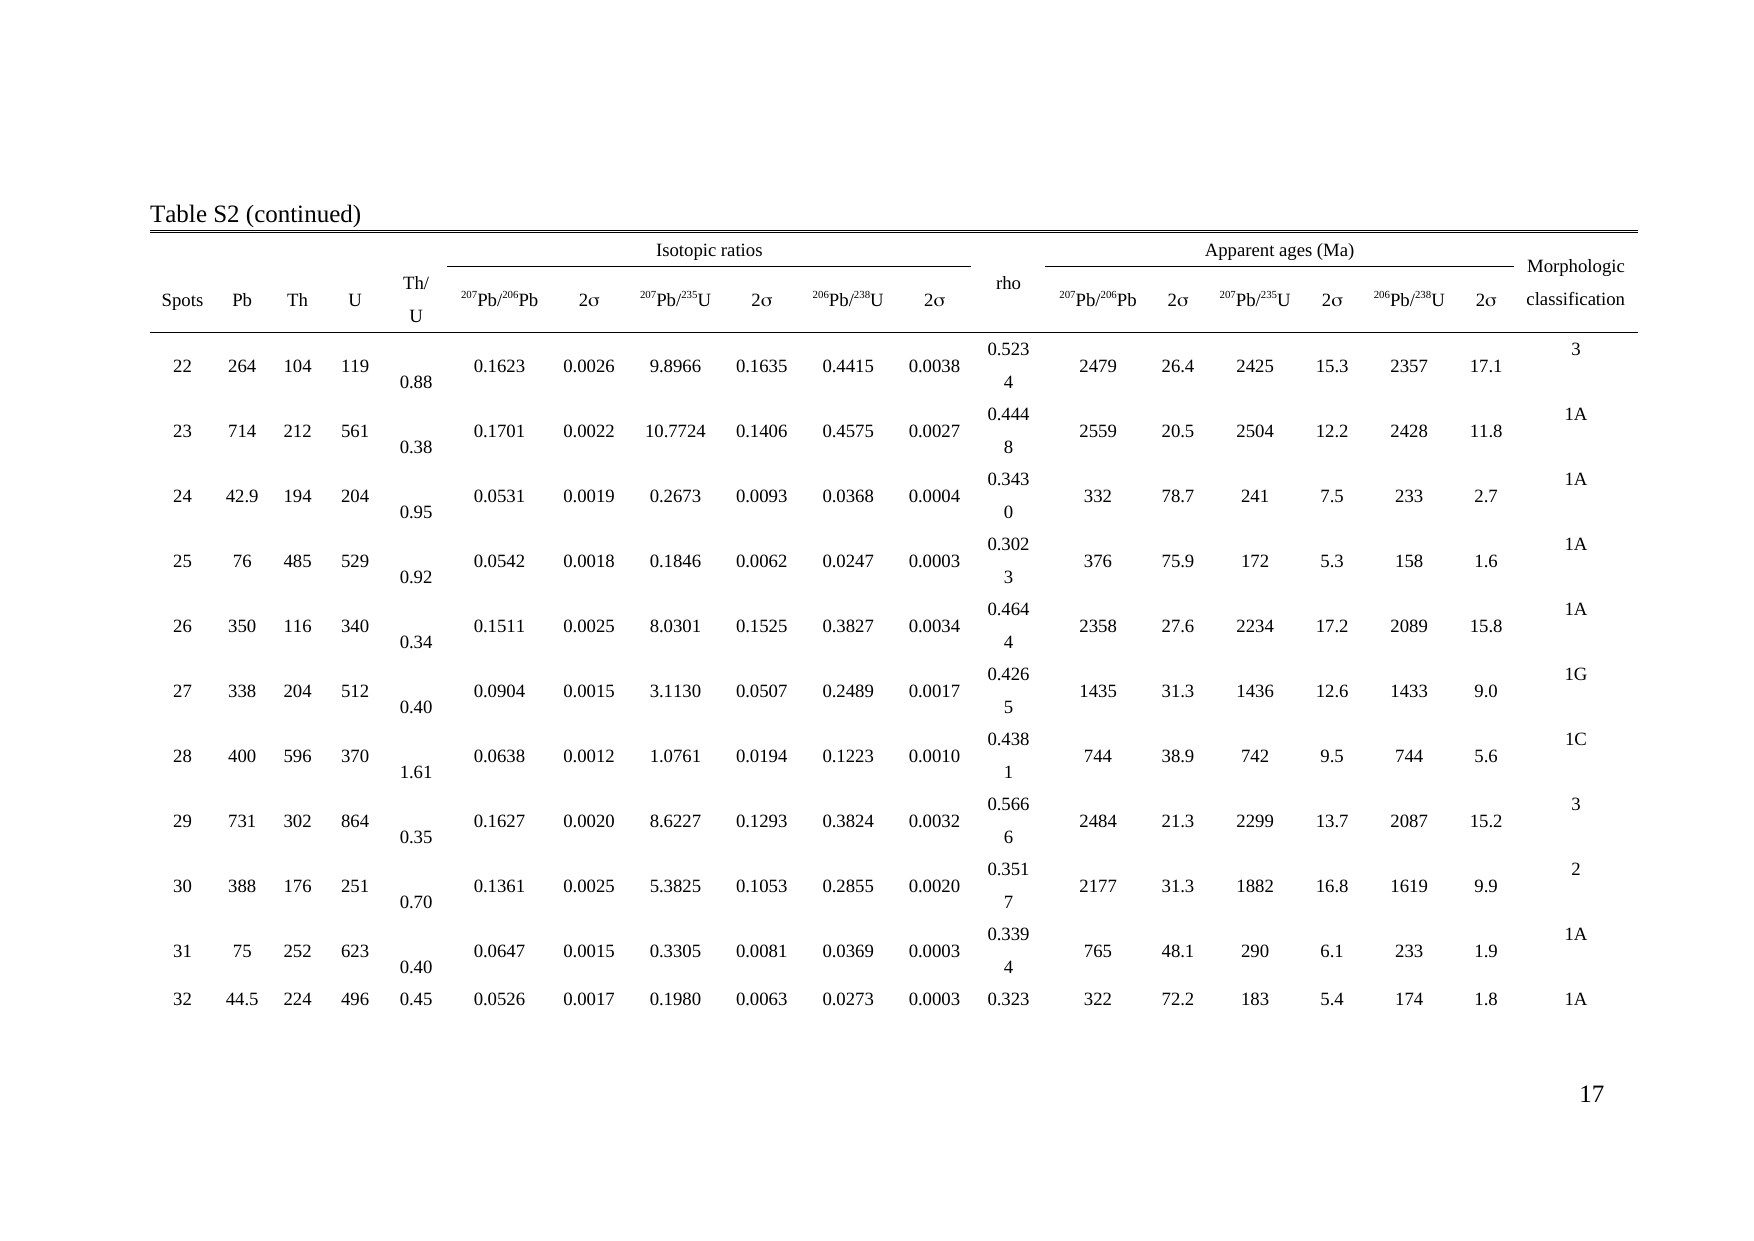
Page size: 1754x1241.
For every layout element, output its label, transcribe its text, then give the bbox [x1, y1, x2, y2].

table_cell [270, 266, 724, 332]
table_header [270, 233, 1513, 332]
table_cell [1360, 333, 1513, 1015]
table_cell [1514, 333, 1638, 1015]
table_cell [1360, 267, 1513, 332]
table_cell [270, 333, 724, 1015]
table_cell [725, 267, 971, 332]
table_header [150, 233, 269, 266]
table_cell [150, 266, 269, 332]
text Table S2 (continued) [150, 198, 1604, 230]
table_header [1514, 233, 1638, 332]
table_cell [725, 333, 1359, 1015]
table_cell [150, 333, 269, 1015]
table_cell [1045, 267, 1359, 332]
